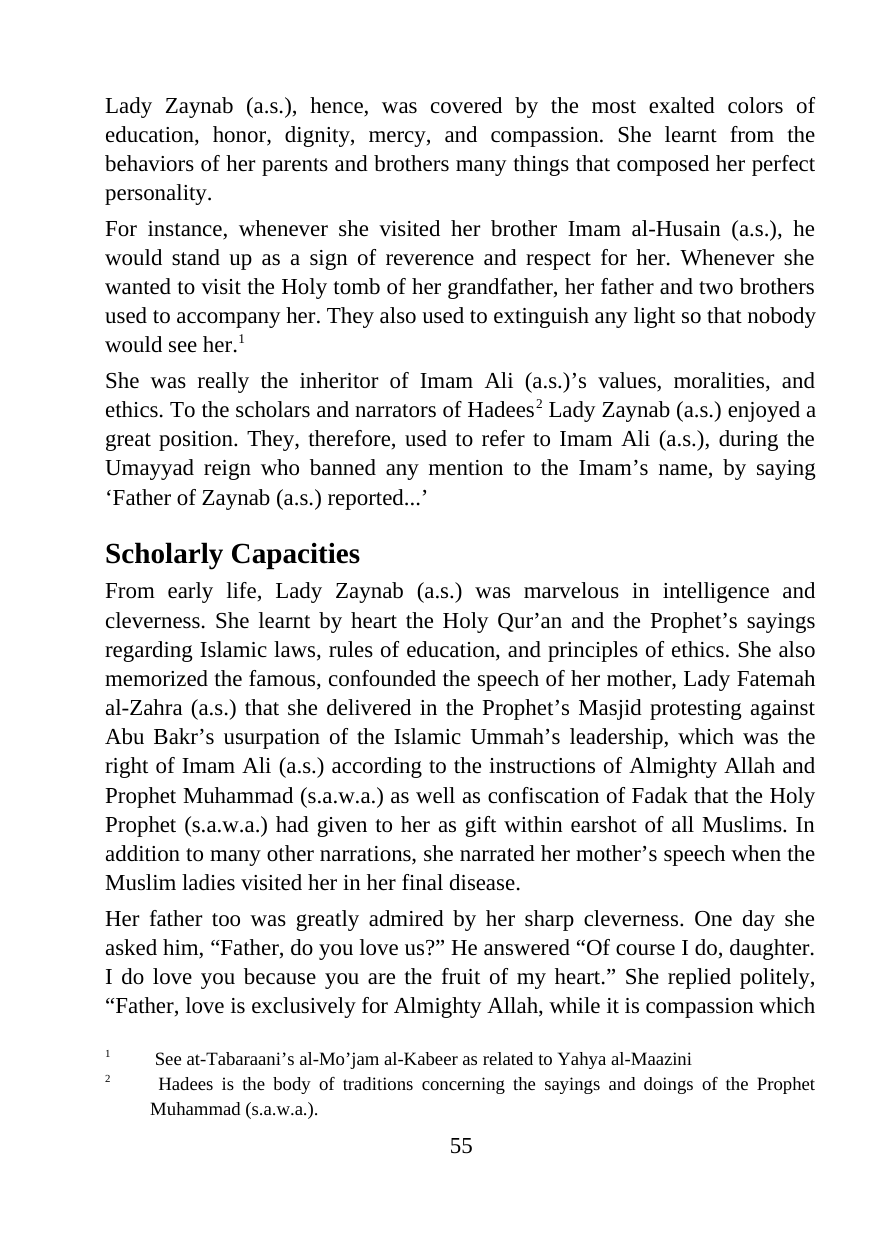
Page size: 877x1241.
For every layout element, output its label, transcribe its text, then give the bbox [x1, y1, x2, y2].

text Lady Zaynab (a.s.), hence, was covered by the most exalted colors of education, honor, dignity, mercy, and compassion. She learnt from the behaviors of her parents and brothers many things that composed her perfect personality. [105, 90, 817, 207]
subtitle Scholarly Capacities [105, 536, 817, 569]
text From early life, Lady Zaynab (a.s.) was marvelous in intelligence and cleverness. She learnt by heart the Holy Qur’an and the Prophet’s sayings regarding Islamic laws, rules of education, and principles of ethics. She also memorized the famous, confounded the speech of her mother, Lady Fatemah al-Zahra (a.s.) that she delivered in the Prophet’s Masjid protesting against Abu Bakr’s usurpation of the Islamic Ummah’s leadership, which was the right of Imam Ali (a.s.) according to the instructions of Almighty Allah and Prophet Muhammad (s.a.w.a.) as well as confiscation of Fadak that the Holy Prophet (s.a.w.a.) had given to her as gift within earshot of all Muslims. In addition to many other narrations, she narrated her mother’s speech when the Muslim ladies visited her in her final disease. [105, 576, 817, 896]
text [105, 903, 817, 1019]
text For instance, whenever she visited her brother Imam al-Husain (a.s.), he would stand up as a sign of reverence and respect for her. Whenever she wanted to visit the Holy tomb of her grandfather, her father and two brothers used to accompany her. They also used to extinguish any light so that nobody would see her. [105, 213, 817, 359]
text She was really the inheritor of Imam Ali (a.s.)’s values, moralities, and ethics. To the scholars and narrators of Hadees Lady Zaynab (a.s.) enjoyed a great position. They, therefore, used to refer to Imam Ali (a.s.), during the Umayyad reign who banned any mention to the Imam’s name, by saying ‘Father of Zaynab (a.s.) reported...’ [105, 365, 817, 511]
